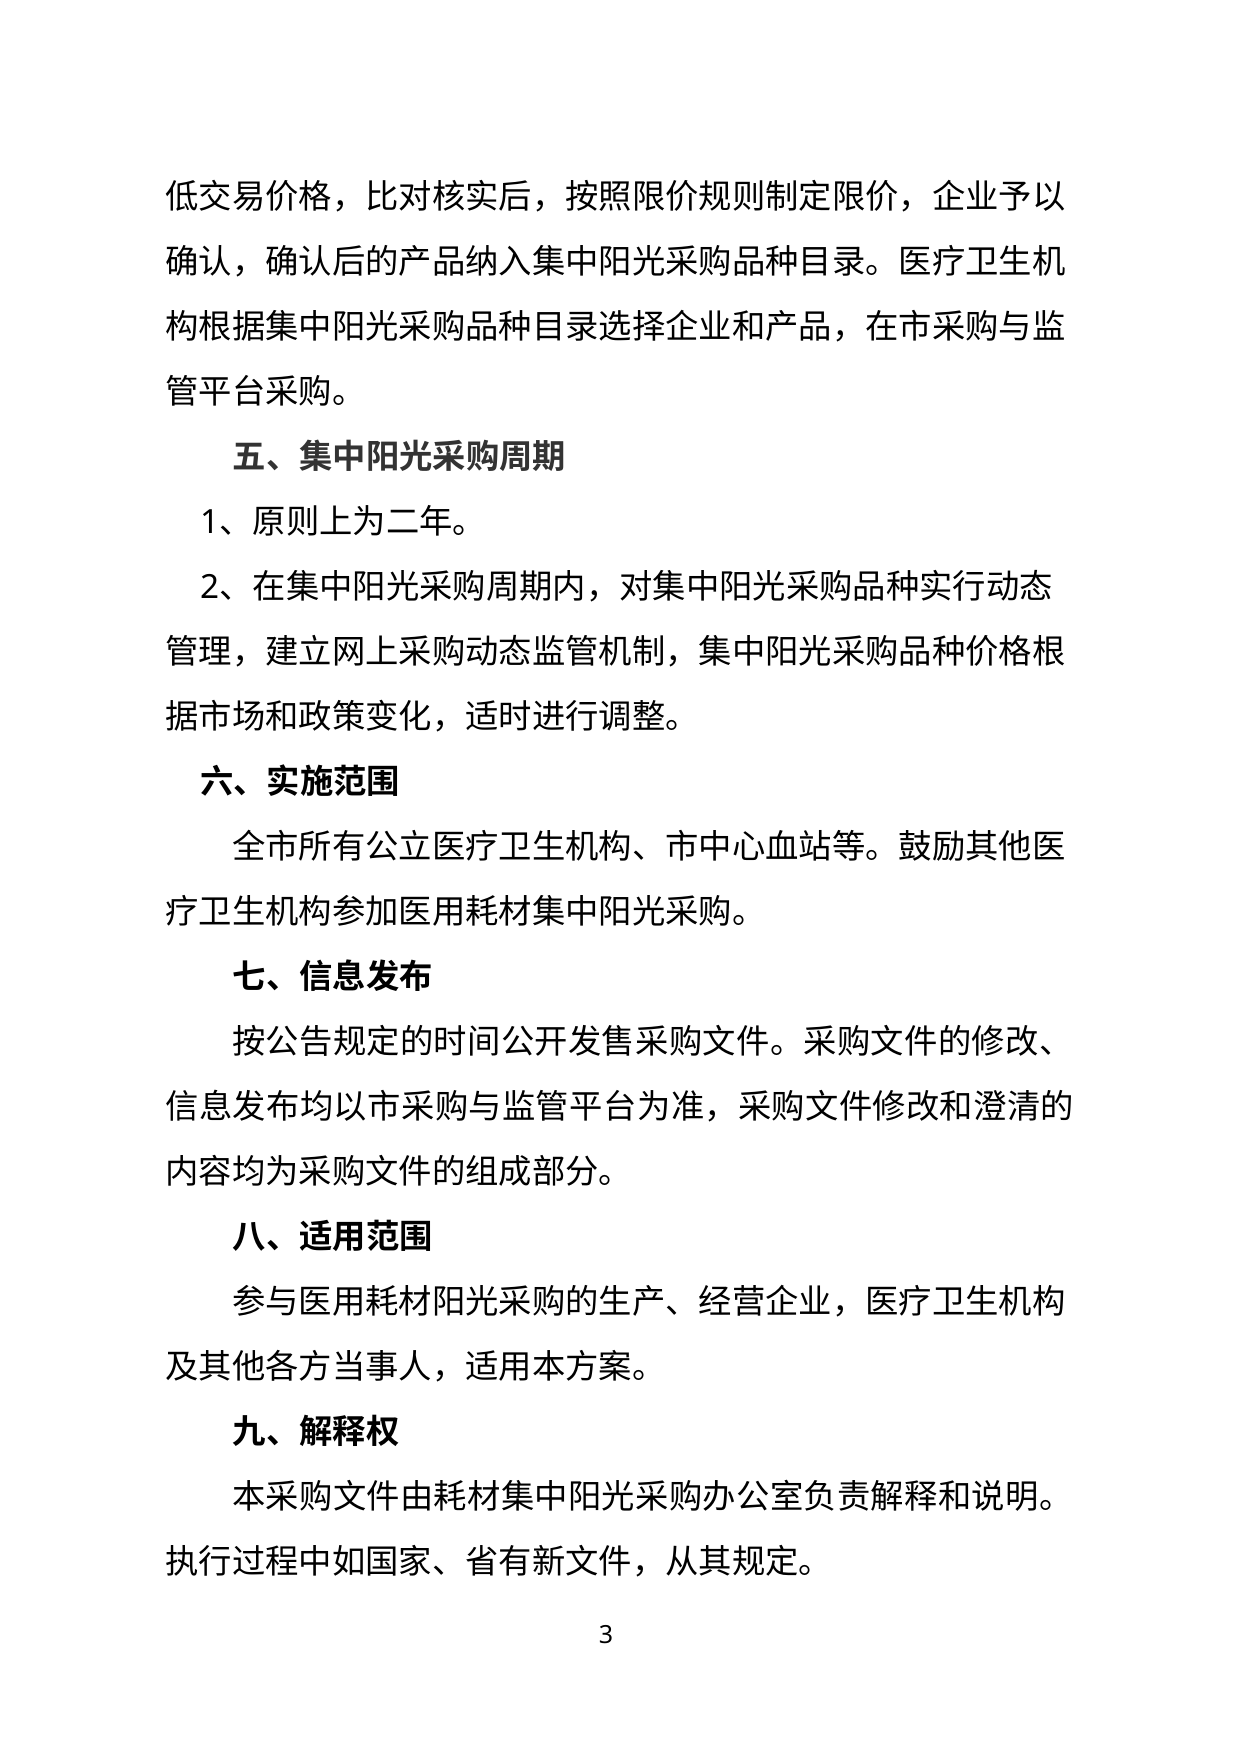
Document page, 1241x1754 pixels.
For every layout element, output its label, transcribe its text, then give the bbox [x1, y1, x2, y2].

text 参与医用耗材阳光采购的生产、经营企业，医疗卫生机构及其他各方当事人，适用本方案。 [165, 1267, 1075, 1397]
text 全市所有公立医疗卫生机构、市中心血站等。鼓励其他医疗卫生机构参加医用耗材集中阳光采购。 [165, 812, 1075, 942]
text 九、解释权 [165, 1397, 1075, 1462]
text 按公告规定的时间公开发售采购文件。采购文件的修改、信息发布均以市采购与监管平台为准，采购文件修改和澄清的内容均为采购文件的组成部分。 [165, 1007, 1075, 1202]
text 六、实施范围 [165, 747, 1075, 812]
text 1、原则上为二年。 [165, 487, 1075, 552]
text 七、信息发布 [165, 942, 1075, 1007]
text 八、适用范围 [165, 1202, 1075, 1267]
text 2、在集中阳光采购周期内，对集中阳光采购品种实行动态管理，建立网上采购动态监管机制，集中阳光采购品种价格根据市场和政策变化，适时进行调整。 [165, 552, 1075, 747]
text 本采购文件由耗材集中阳光采购办公室负责解释和说明。执行过程中如国家、省有新文件，从其规定。 [165, 1462, 1075, 1592]
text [165, 162, 1075, 422]
text 五、集中阳光采购周期 [165, 422, 1075, 487]
